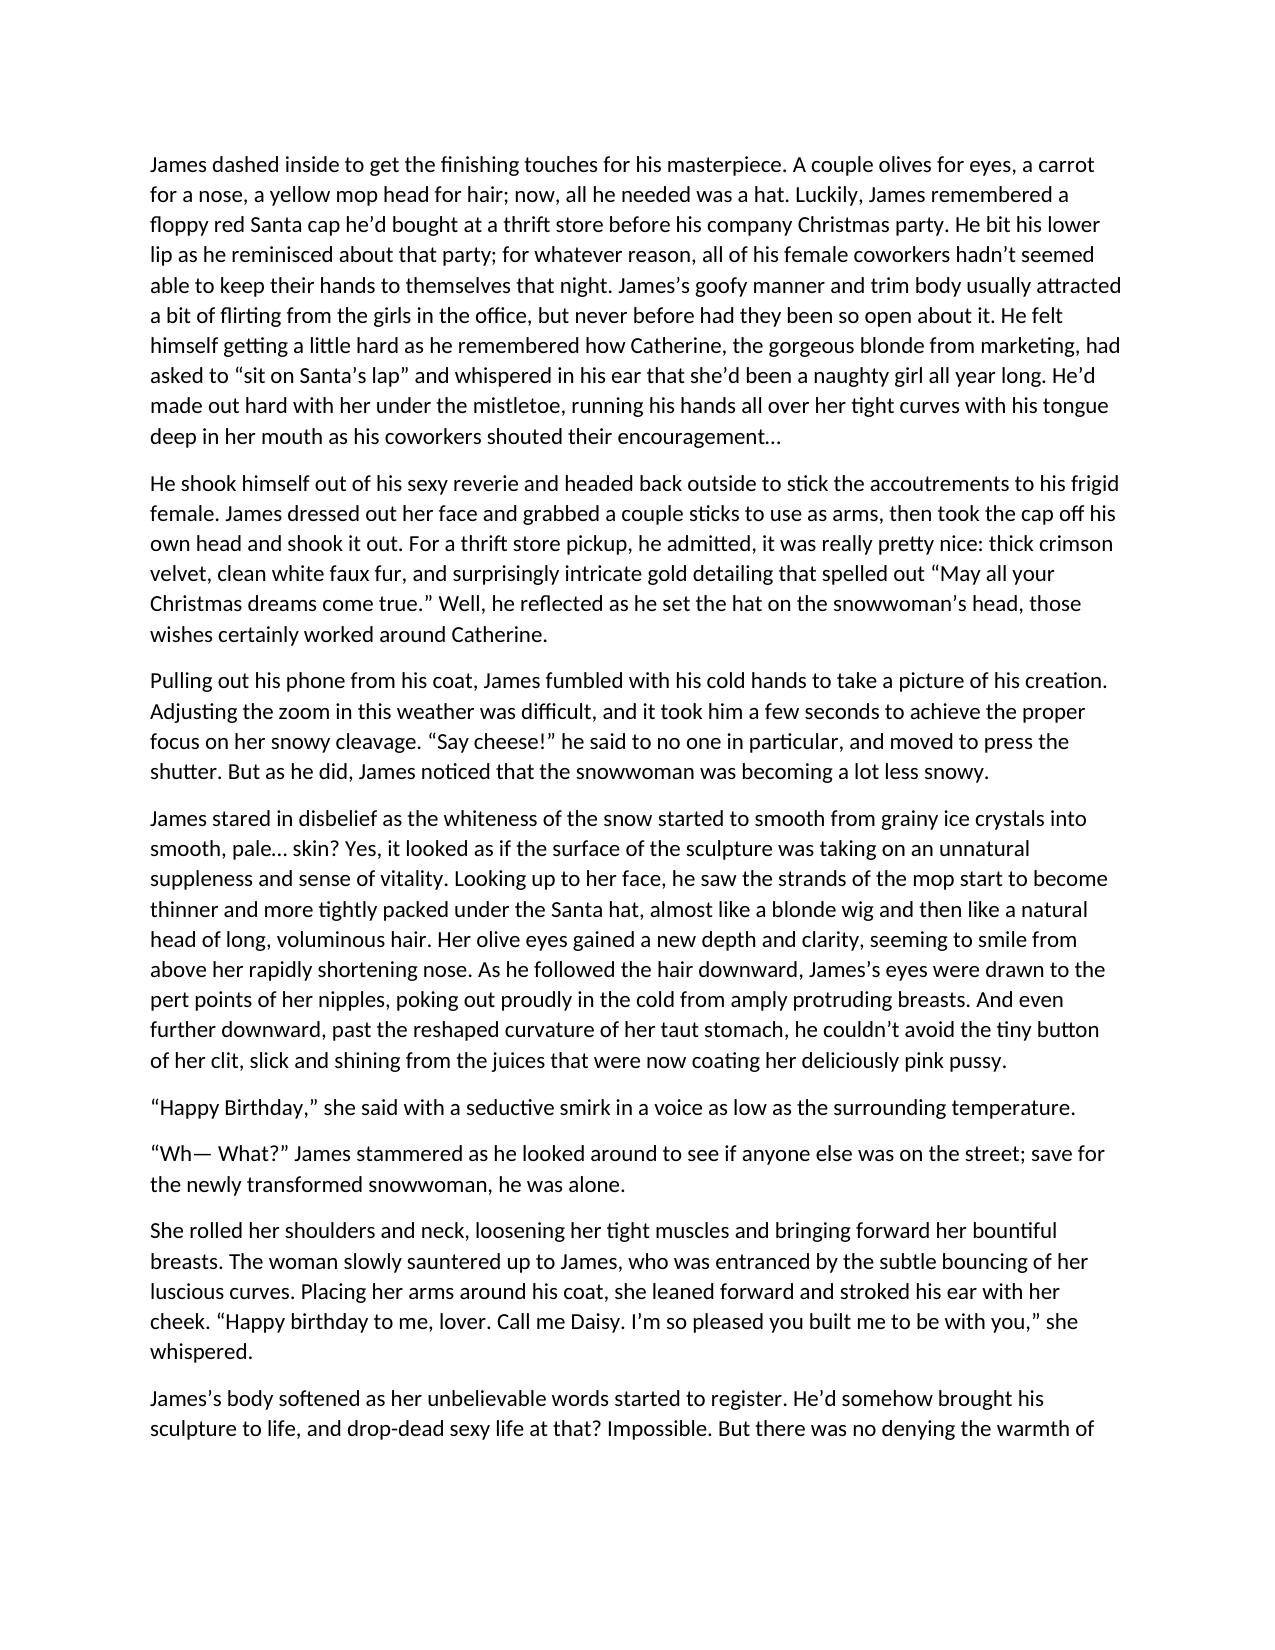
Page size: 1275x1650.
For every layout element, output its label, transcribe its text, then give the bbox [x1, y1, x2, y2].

text She rolled her shoulders and neck, loosening her tight muscles and bringing forward her bountiful breasts. The woman slowly sauntered up to James, who was entranced by the subtle bouncing of her luscious curves. Placing her arms around his coat, she leaned forward and stroked his ear with her cheek. “Happy birthday to me, lover. Call me Daisy. I’m so pleased you built me to be with you,” she whispered. [150, 1217, 1125, 1366]
text Pulling out his phone from his coat, James fumbled with his cold hands to take a picture of his creation. Adjusting the zoom in this weather was difficult, and it took him a few seconds to achieve the proper focus on her snowy cleavage. “Say cheese!” he said to no one in particular, and moved to press the shutter. But as he did, James noticed that the snowwoman was becoming a lot less snowy. [150, 667, 1125, 785]
text James dashed inside to get the finishing touches for his masterpiece. A couple olives for eyes, a carrot for a nose, a yellow mop head for hair; now, all he needed was a hat. Luckily, James remembered a floppy red Santa cap he’d bought at a thrift store before his company Christmas party. He bit his lower lip as he reminisced about that party; for whatever reason, all of his female coworkers hadn’t seemed able to keep their hands to themselves that night. James’s goofy manner and trim body usually attracted a bit of flirting from the girls in the office, but never before had they been so open about it. He felt himself getting a little hard as he remembered how Catherine, the gorgeous blonde from marketing, had asked to “sit on Santa’s lap” and whispered in his ear that she’d been a naughty girl all year long. He’d made out hard with her under the mistletoe, running his hands all over her tight curves with his tongue deep in her mouth as his coworkers shouted their encouragement… [150, 150, 1125, 450]
text James stared in disbelief as the whiteness of the snow started to smooth from grainy ice crystals into smooth, pale… skin? Yes, it looked as if the surface of the sculpture was taking on an unnatural suppleness and sense of vitality. Looking up to her face, he saw the strands of the mop start to become thinner and more tightly packed under the Santa hat, almost like a blonde wig and then like a natural head of long, voluminous hair. Her olive eyes gained a new depth and clarity, seeming to smile from above her rapidly shortening nose. As he followed the hair downward, James’s eyes were drawn to the pert points of her nipples, poking out proudly in the cold from amply protruding breasts. And even further downward, past the reshaped curvature of her taut stomach, he couldn’t avoid the tiny button of her clit, slick and shining from the juices that were now coating her deliciously pink pussy. [150, 804, 1125, 1074]
text “Happy Birthday,” she said with a seductive smirk in a voice as low as the surrounding temperature. [150, 1093, 1125, 1121]
text “Wh— What?” James stammered as he looked around to see if anyone else was on the street; save for the newly transformed snowwoman, he was alone. [150, 1139, 1125, 1198]
text He shook himself out of his sexy reverie and headed back outside to stick the accoutrements to his frigid female. James dressed out her face and grabbed a couple sticks to use as arms, then took the cap off his own head and shook it out. For a thrift store pickup, he admitted, it was really pretty nice: thick crimson velvet, clean white faux fur, and surprisingly intricate gold detailing that spelled out “May all your Christmas dreams come true.” Well, he reflected as he set the hat on the snowwoman’s head, those wishes certainly worked around Catherine. [150, 469, 1125, 648]
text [150, 1384, 1125, 1443]
